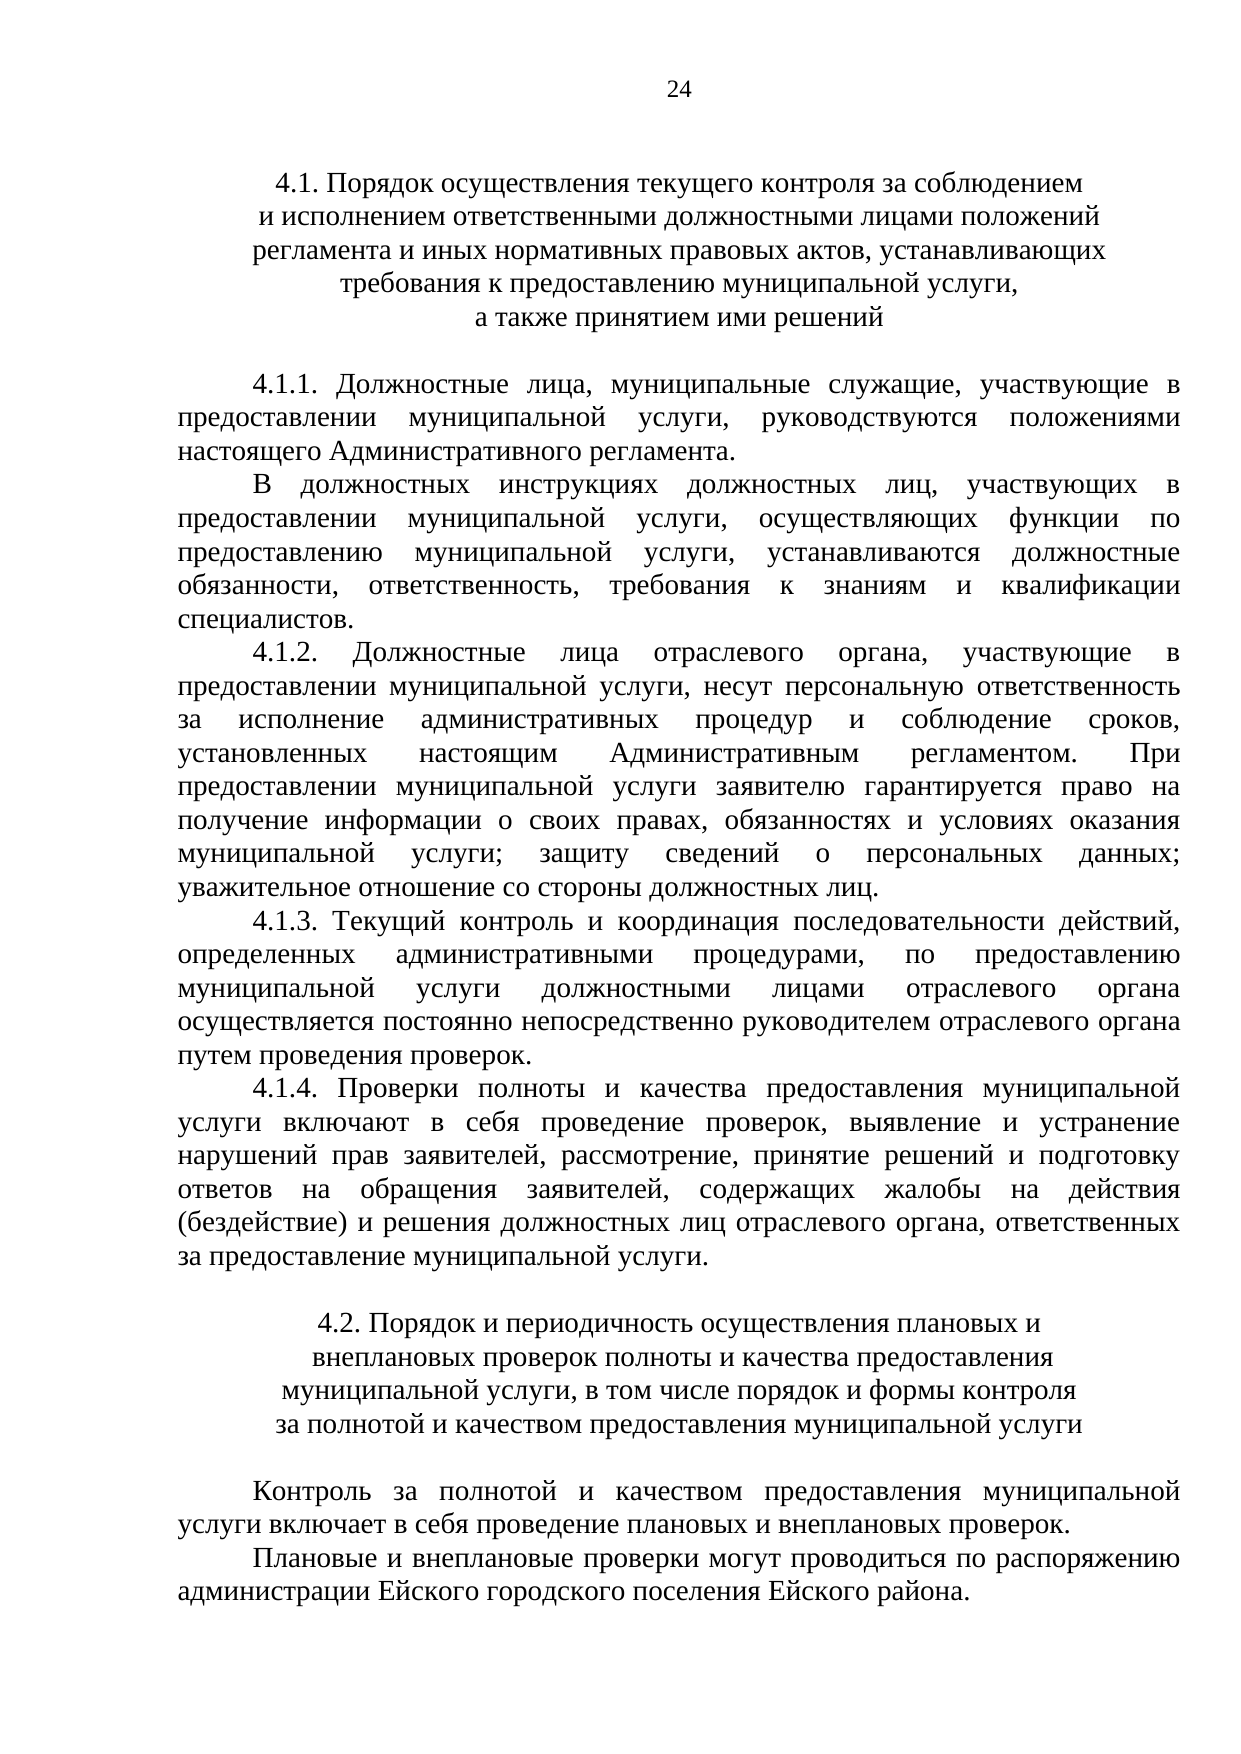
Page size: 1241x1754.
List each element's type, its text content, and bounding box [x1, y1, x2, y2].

text требования к предоставлению муниципальной услуги, [177, 265, 1181, 299]
text 4.1.1. Должностные лица, муниципальные служащие, участвующие в предоставлении муниципальной услуги, руководствуются положениями настоящего Административного регламента. [177, 366, 1181, 467]
text регламента и иных нормативных правовых актов, устанавливающих [177, 232, 1181, 265]
text 4.2. Порядок и периодичность осуществления плановых и [177, 1305, 1181, 1339]
text муниципальной услуги, в том числе порядок и формы контроля [177, 1372, 1181, 1406]
text В должностных инструкциях должностных лиц, участвующих в предоставлении муниципальной услуги, осуществляющих функции по предоставлению муниципальной услуги, устанавливаются должностные обязанности, ответственность, требования к знаниям и квалификации специалистов. [177, 467, 1181, 634]
text и исполнением ответственными должностными лицами положений [177, 198, 1181, 232]
text 4.1.2. Должностные лица отраслевого органа, участвующие в предоставлении муниципальной услуги, несут персональную ответственность за исполнение административных процедур и соблюдение сроков, установленных настоящим Административным регламентом. При предоставлении муниципальной услуги заявителю гарантируется право на получение информации о своих правах, обязанностях и условиях оказания муниципальной услуги; защиту сведений о персональных данных; уважительное отношение со стороны должностных лиц. [177, 634, 1181, 903]
text Плановые и внеплановые проверки могут проводиться по распоряжению администрации Ейского городского поселения Ейского района. [177, 1540, 1181, 1607]
text внеплановых проверок полноты и качества предоставления [177, 1339, 1181, 1372]
text а также принятием ими решений [177, 299, 1181, 332]
text Контроль за полнотой и качеством предоставления муниципальной услуги включает в себя проведение плановых и внеплановых проверок. [177, 1473, 1181, 1540]
text 4.1. Порядок осуществления текущего контроля за соблюдением [177, 165, 1181, 198]
text 4.1.3. Текущий контроль и координация последовательности действий, определенных административными процедурами, по предоставлению муниципальной услуги должностными лицами отраслевого органа осуществляется постоянно непосредственно руководителем отраслевого органа путем проведения проверок. [177, 903, 1181, 1070]
text за полнотой и качеством предоставления муниципальной услуги [177, 1406, 1181, 1439]
text 4.1.4. Проверки полноты и качества предоставления муниципальной услуги включают в себя проведение проверок, выявление и устранение нарушений прав заявителей, рассмотрение, принятие решений и подготовку ответов на обращения заявителей, содержащих жалобы на действия (бездействие) и решения должностных лиц отраслевого органа, ответственных за предоставление муниципальной услуги. [177, 1070, 1181, 1272]
